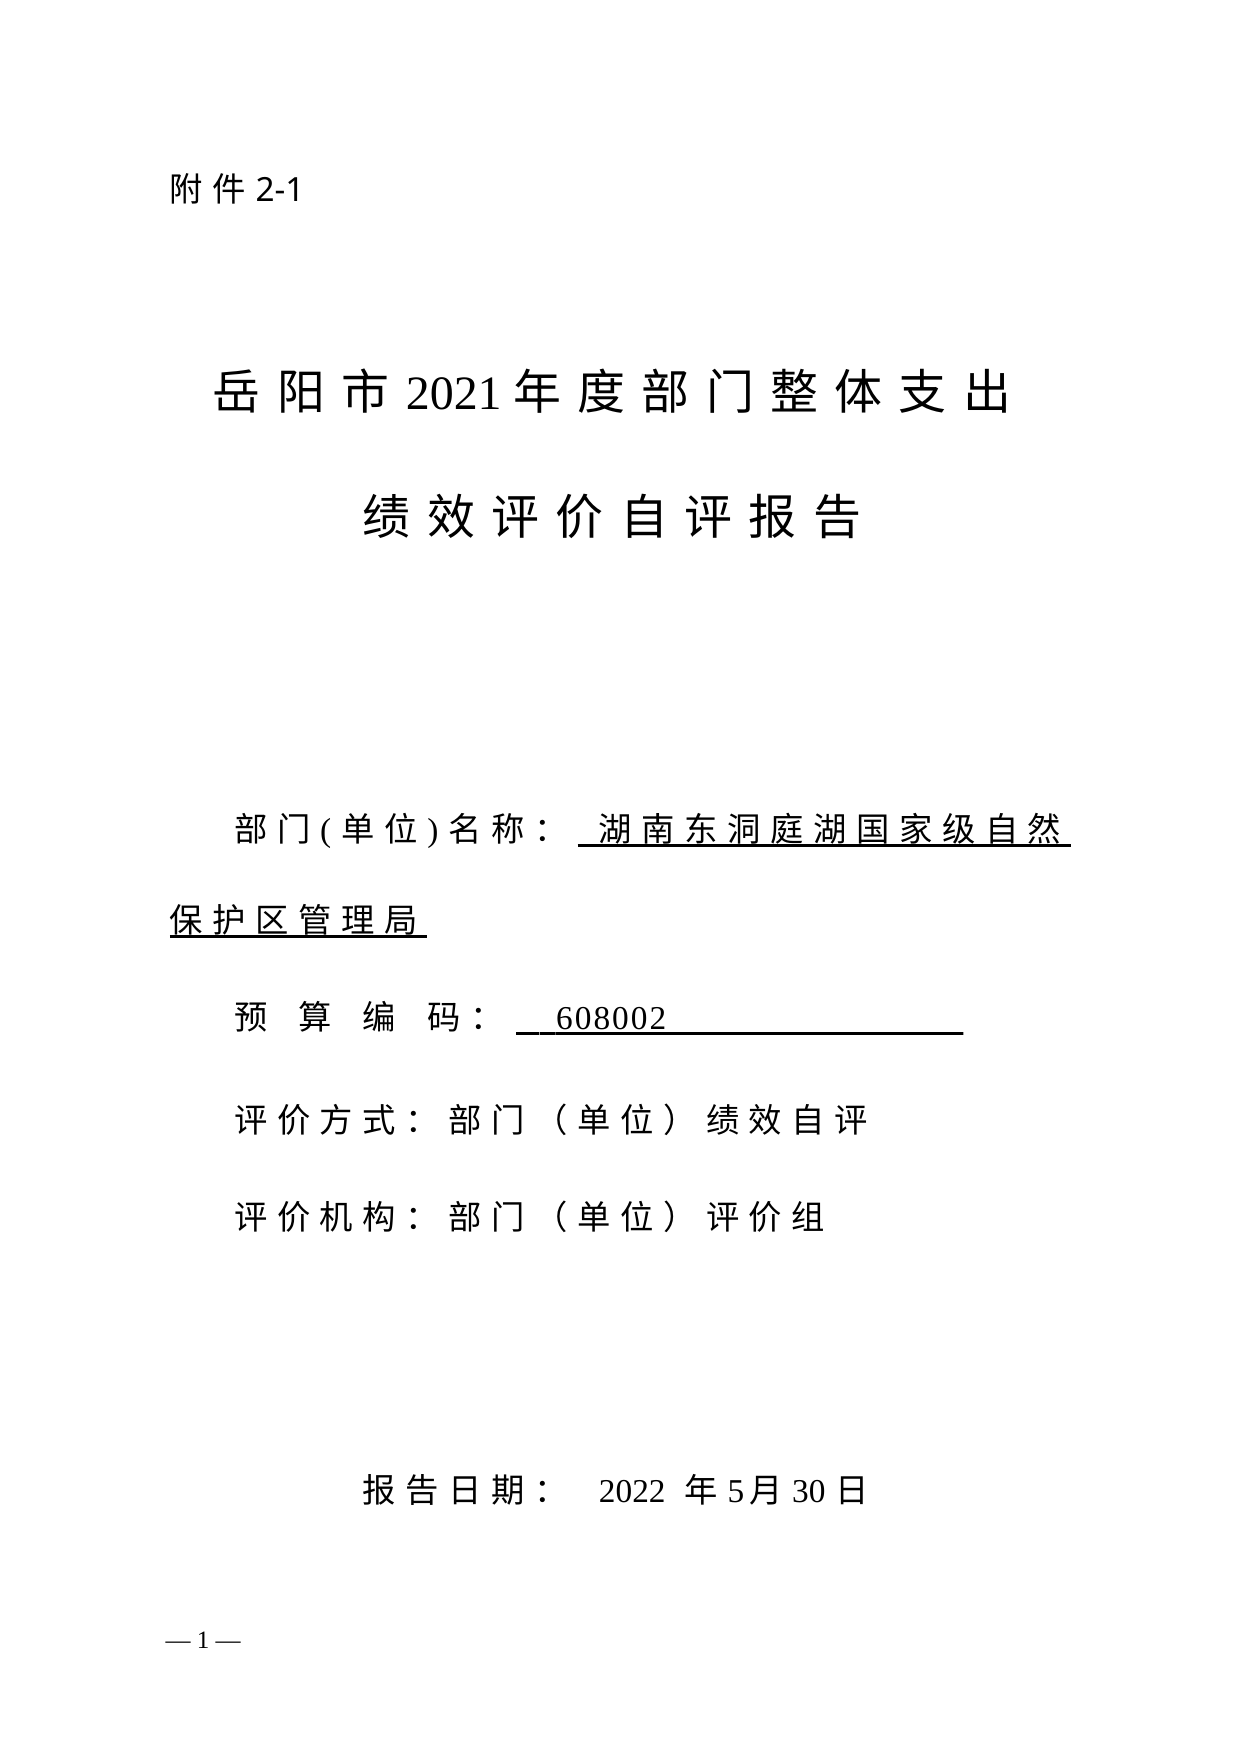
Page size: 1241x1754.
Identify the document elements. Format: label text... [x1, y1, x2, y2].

text 报告日期： 2022年5月30日 [169, 1456, 1071, 1519]
text 岳阳市2021年度部门整体支出 [169, 326, 1071, 451]
text 预 算 编 码： 608002 [169, 984, 1071, 1046]
text 附件2-1 [169, 156, 1071, 218]
text 评价方式：部门（单位）绩效自评 [169, 1087, 1071, 1150]
text 绩效评价自评报告 [169, 451, 1071, 576]
text 部门(单位)名称： 湖南东洞庭湖国家级自然保护区管理局 [169, 796, 1071, 949]
text 评价机构：部门（单位）评价组 [169, 1184, 1071, 1247]
